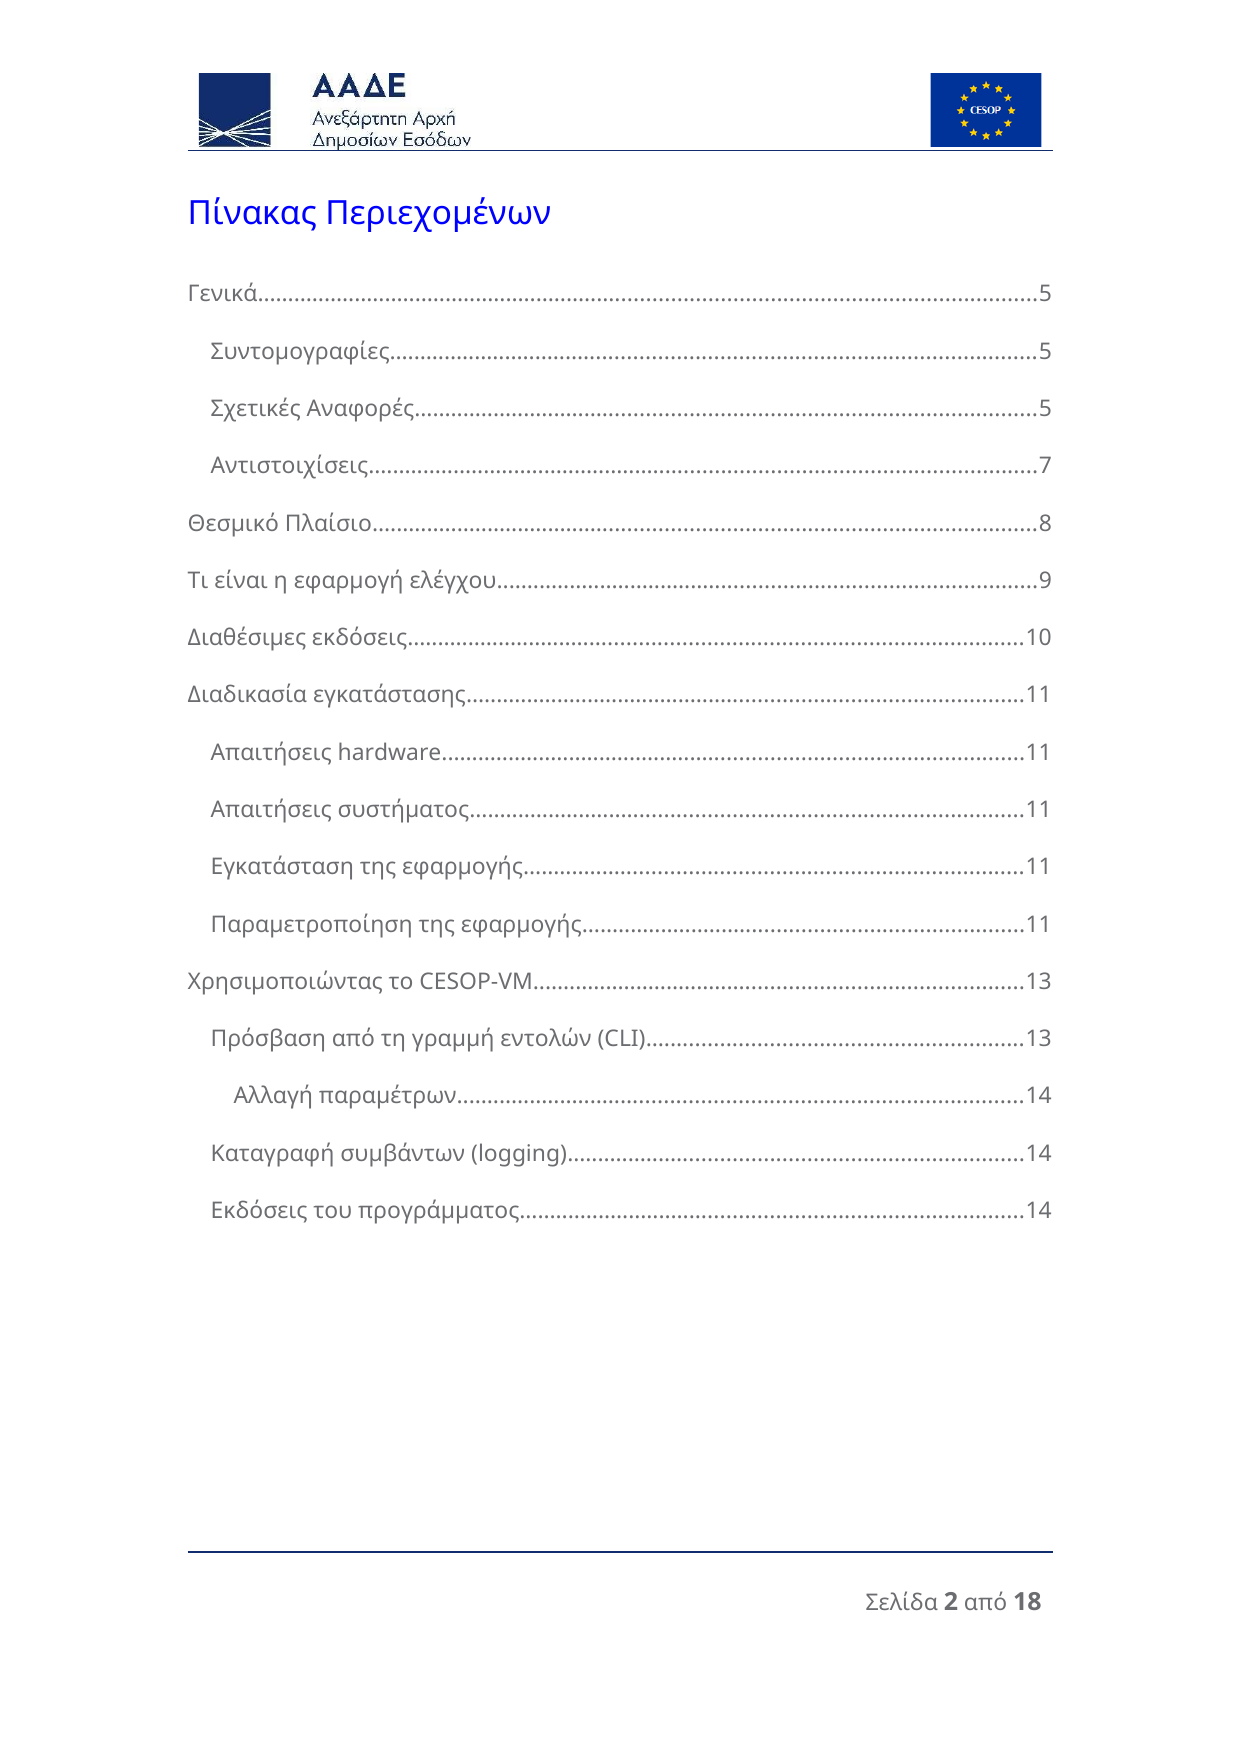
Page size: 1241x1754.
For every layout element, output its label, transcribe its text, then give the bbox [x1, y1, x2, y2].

picture [930, 73, 1042, 147]
picture [198, 73, 471, 150]
text Πίνακας Περιεχομένων [187, 188, 1053, 234]
